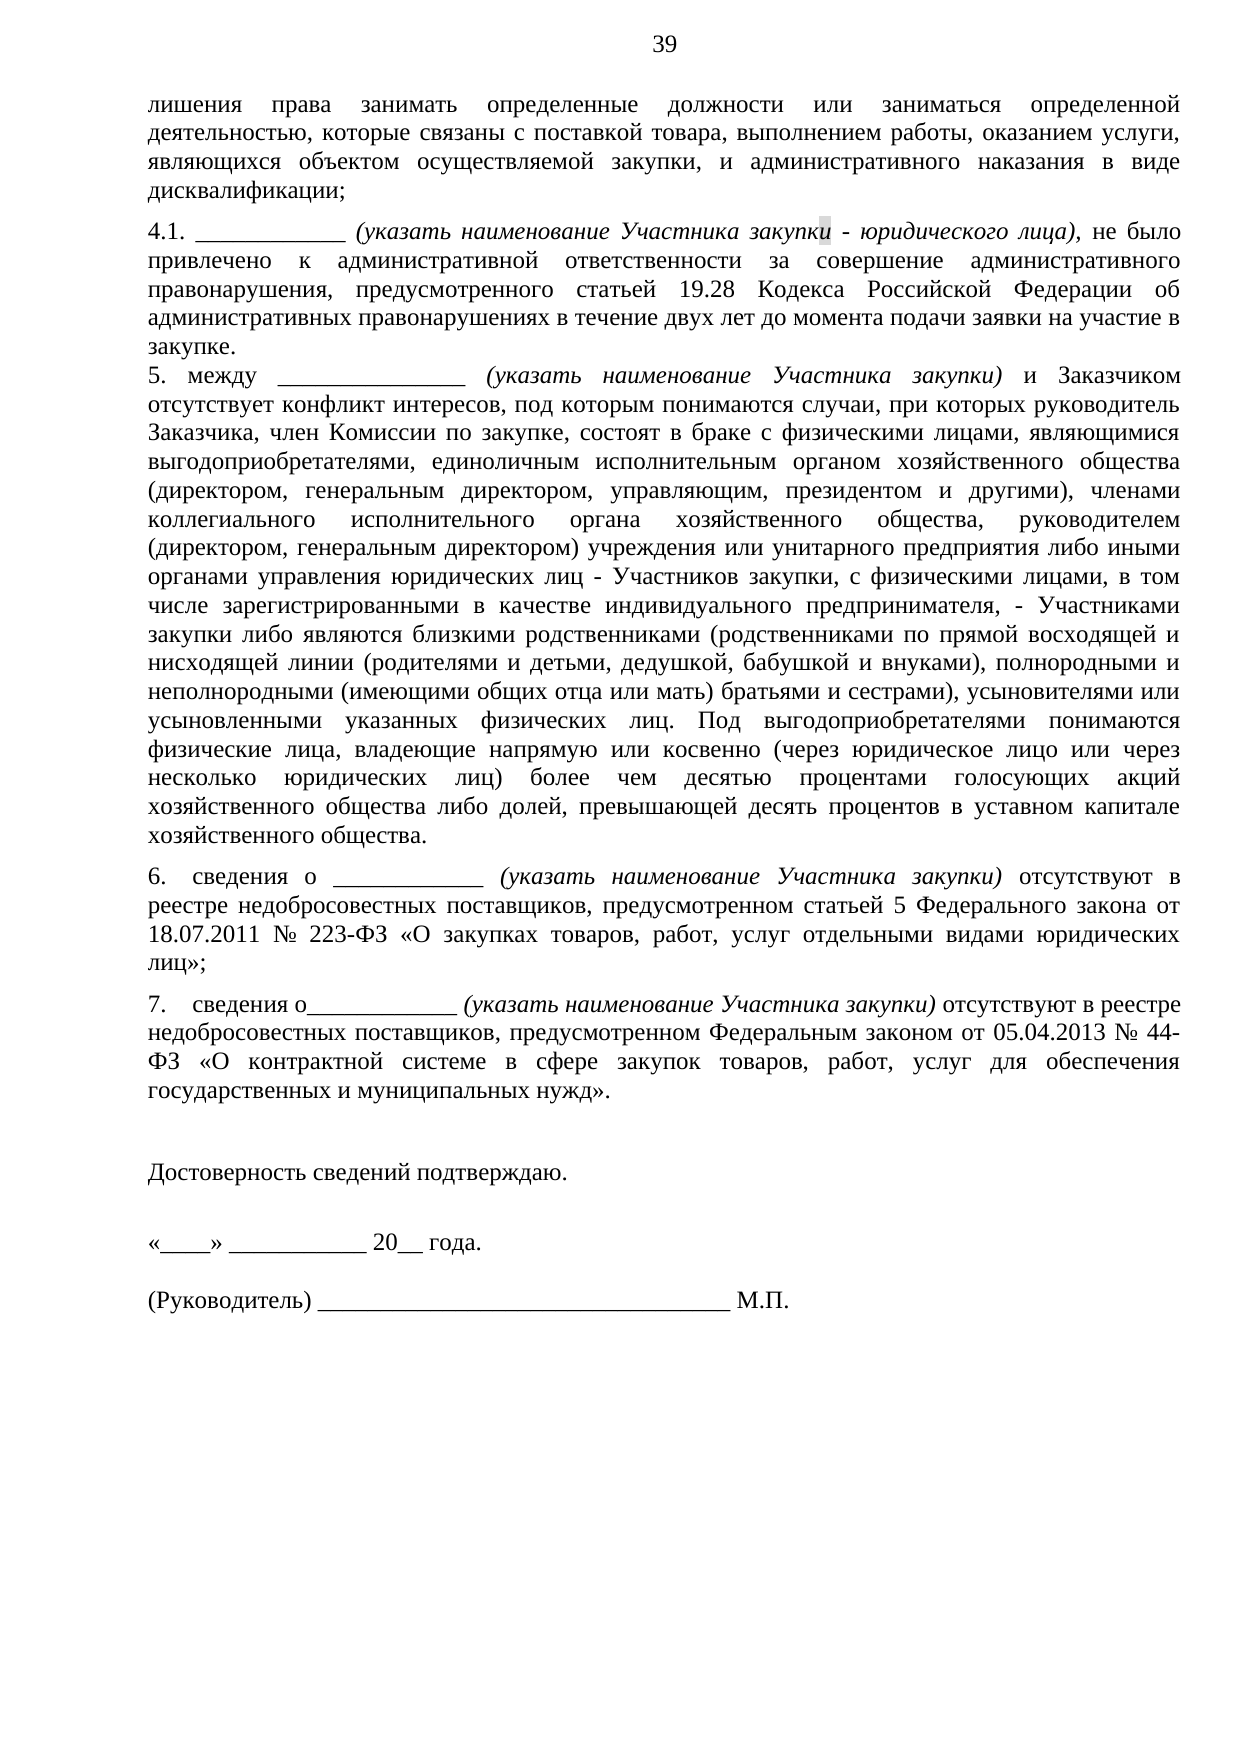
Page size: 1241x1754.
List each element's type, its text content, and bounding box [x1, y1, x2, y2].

text 7. сведения о____________ (указать наименование Участника закупки) отсутствуют в реестре недобросовестных поставщиков, предусмотренном Федеральным законом от 05.04.2013 № 44-ФЗ «О контрактной системе в сфере закупок товаров, работ, услуг для обеспечения государственных и муниципальных нужд». [148, 989, 1181, 1104]
text «____» ___________ 20__ года. [148, 1227, 1181, 1256]
text 5. между _______________ (указать наименование Участника закупки) и Заказчиком отсутствует конфликт интересов, под которым понимаются случаи, при которых руководитель Заказчика, член Комиссии по закупке, состоят в браке с физическими лицами, являющимися выгодоприобретателями, единоличным исполнительным органом хозяйственного общества (директором, генеральным директором, управляющим, президентом и другими), членами коллегиального исполнительного органа хозяйственного общества, руководителем (директором, генеральным директором) учреждения или унитарного предприятия либо иными органами управления юридических лиц - Участников закупки, с физическими лицами, в том числе зарегистрированными в качестве индивидуального предпринимателя, - Участниками закупки либо являются близкими родственниками (родственниками по прямой восходящей и нисходящей линии (родителями и детьми, дедушкой, бабушкой и внуками), полнородными и неполнородными (имеющими общих отца или мать) братьями и сестрами), усыновителями или усыновленными указанных физических лиц. Под выгодоприобретателями понимаются физические лица, владеющие напрямую или косвенно (через юридическое лицо или через несколько юридических лиц) более чем десятью процентами голосующих акций хозяйственного общества либо долей, превышающей десять процентов в уставном капитале хозяйственного общества. [148, 360, 1181, 849]
text 6. сведения о ____________ (указать наименование Участника закупки) отсутствуют в реестре недобросовестных поставщиков, предусмотренном статьей 5 Федерального закона от 18.07.2011 № 223-ФЗ «О закупках товаров, работ, услуг отдельными видами юридических лиц»; [148, 861, 1181, 976]
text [148, 89, 1181, 204]
text (Руководитель) _________________________________ М.П. [148, 1285, 1181, 1314]
text 4.1. ____________ (указать наименование Участника закупки - юридического лица), не было привлечено к административной ответственности за совершение административного правонарушения, предусмотренного статьей 19.28 Кодекса Российской Федерации об административных правонарушениях в течение двух лет до момента подачи заявки на участие в закупке. [148, 216, 1181, 360]
text Достоверность сведений подтверждаю. [148, 1157, 1181, 1186]
